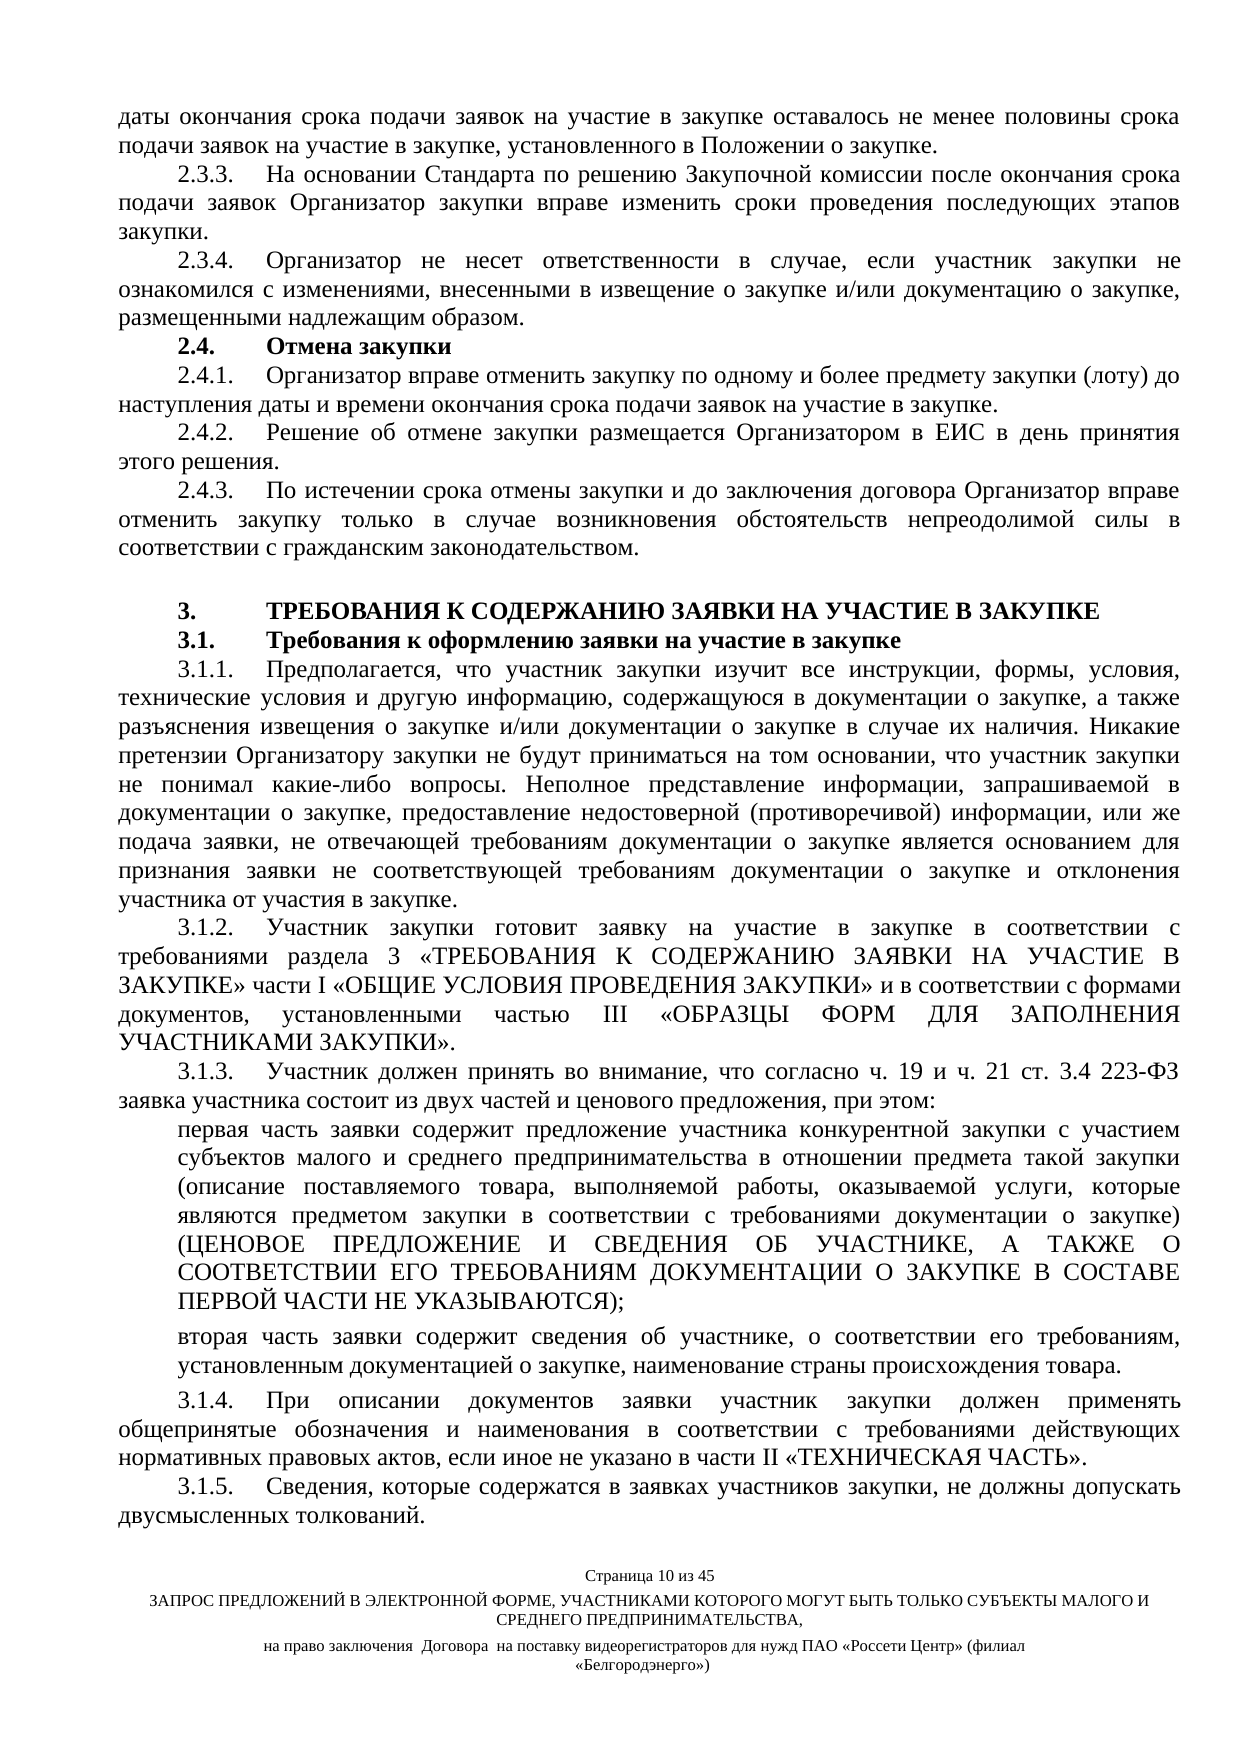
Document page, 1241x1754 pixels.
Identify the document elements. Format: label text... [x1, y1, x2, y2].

subtitle Участник закупки готовит заявку на участие в закупке в соответствии с требованиями раздела 3 «ТРЕБОВАНИЯ К СОДЕРЖАНИЮ ЗАЯВКИ НА УЧАСТИЕ В ЗАКУПКЕ» части I «ОБЩИЕ УСЛОВИЯ ПРОВЕДЕНИЯ ЗАКУПКИ» и в соответствии с формами документов, установленными частью III «ОБРАЗЦЫ ФОРМ ДЛЯ ЗАПОЛНЕНИЯ УЧАСТНИКАМИ ЗАКУПКИ». [118, 912, 1181, 1056]
subtitle Предполагается, что участник закупки изучит все инструкции, формы, условия, технические условия и другую информацию, содержащуюся в документации о закупке, а также разъяснения извещения о закупке и/или документации о закупке в случае их наличия. Никакие претензии Организатору закупки не будут приниматься на том основании, что участник закупки не понимал какие-либо вопросы. Неполное представление информации, запрашиваемой в документации о закупке, предоставление недостоверной (противоречивой) информации, или же подача заявки, не отвечающей требованиям документации о закупке является основанием для признания заявки не соответствующей требованиям документации о закупке и отклонения участника от участия в закупке. [118, 654, 1181, 912]
text первая часть заявки содержит предложение участника конкурентной закупки с участием субъектов малого и среднего предпринимательства в отношении предмета такой закупки (описание поставляемого товара, выполняемой работы, оказываемой услуги, которые являются предметом закупки в соответствии с требованиями документации о закупке) (ЦЕНОВОЕ ПРЕДЛОЖЕНИЕ И СВЕДЕНИЯ ОБ УЧАСТНИКЕ, А ТАКЖЕ О СООТВЕТСТВИИ ЕГО ТРЕБОВАНИЯМ ДОКУМЕНТАЦИИ О ЗАКУПКЕ В СОСТАВЕ ПЕРВОЙ ЧАСТИ НЕ УКАЗЫВАЮТСЯ); [177, 1114, 1181, 1315]
subtitle На основании Стандарта по решению Закупочной комиссии после окончания срока подачи заявок Организатор закупки вправе изменить сроки проведения последующих этапов закупки. [118, 159, 1181, 245]
subtitle Участник должен принять во внимание, что согласно ч. 19 и ч. 21 ст. 3.4 223-ФЗ заявка участника состоит из двух частей и ценового предложения, при этом: [118, 1056, 1181, 1114]
subtitle Организатор вправе отменить закупку по одному и более предмету закупки (лоту) до наступления даты и времени окончания срока подачи заявок на участие в закупке. [118, 360, 1181, 417]
subtitle Сведения, которые содержатся в заявках участников закупки, не должны допускать двусмысленных толкований. [118, 1471, 1181, 1529]
subtitle Решение об отмене закупки размещается Организатором в ЕИС в день принятия этого решения. [118, 417, 1181, 475]
subtitle Требования к оформлению заявки на участие в закупке [118, 625, 1181, 654]
subtitle По истечении срока отмены закупки и до заключения договора Организатор вправе отменить закупку только в случае возникновения обстоятельств непреодолимой силы в соответствии с гражданским законодательством. [118, 475, 1181, 561]
subtitle Организатор не несет ответственности в случае, если участник закупки не ознакомился с изменениями, внесенными в извещение о закупке и/или документацию о закупке, размещенными надлежащим образом. [118, 245, 1181, 331]
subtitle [118, 101, 1181, 159]
text вторая часть заявки содержит сведения об участнике, о соответствии его требованиям, установленным документацией о закупке, наименование страны происхождения товара. [177, 1321, 1181, 1379]
subtitle При описании документов заявки участник закупки должен применять общепринятые обозначения и наименования в соответствии с требованиями действующих нормативных правовых актов, если иное не указано в части II «ТЕХНИЧЕСКАЯ ЧАСТЬ». [118, 1385, 1181, 1471]
subtitle ТРЕБОВАНИЯ К СОДЕРЖАНИЮ ЗАЯВКИ НА УЧАСТИЕ В ЗАКУПКЕ [118, 596, 1181, 625]
subtitle Отмена закупки [118, 331, 1181, 360]
